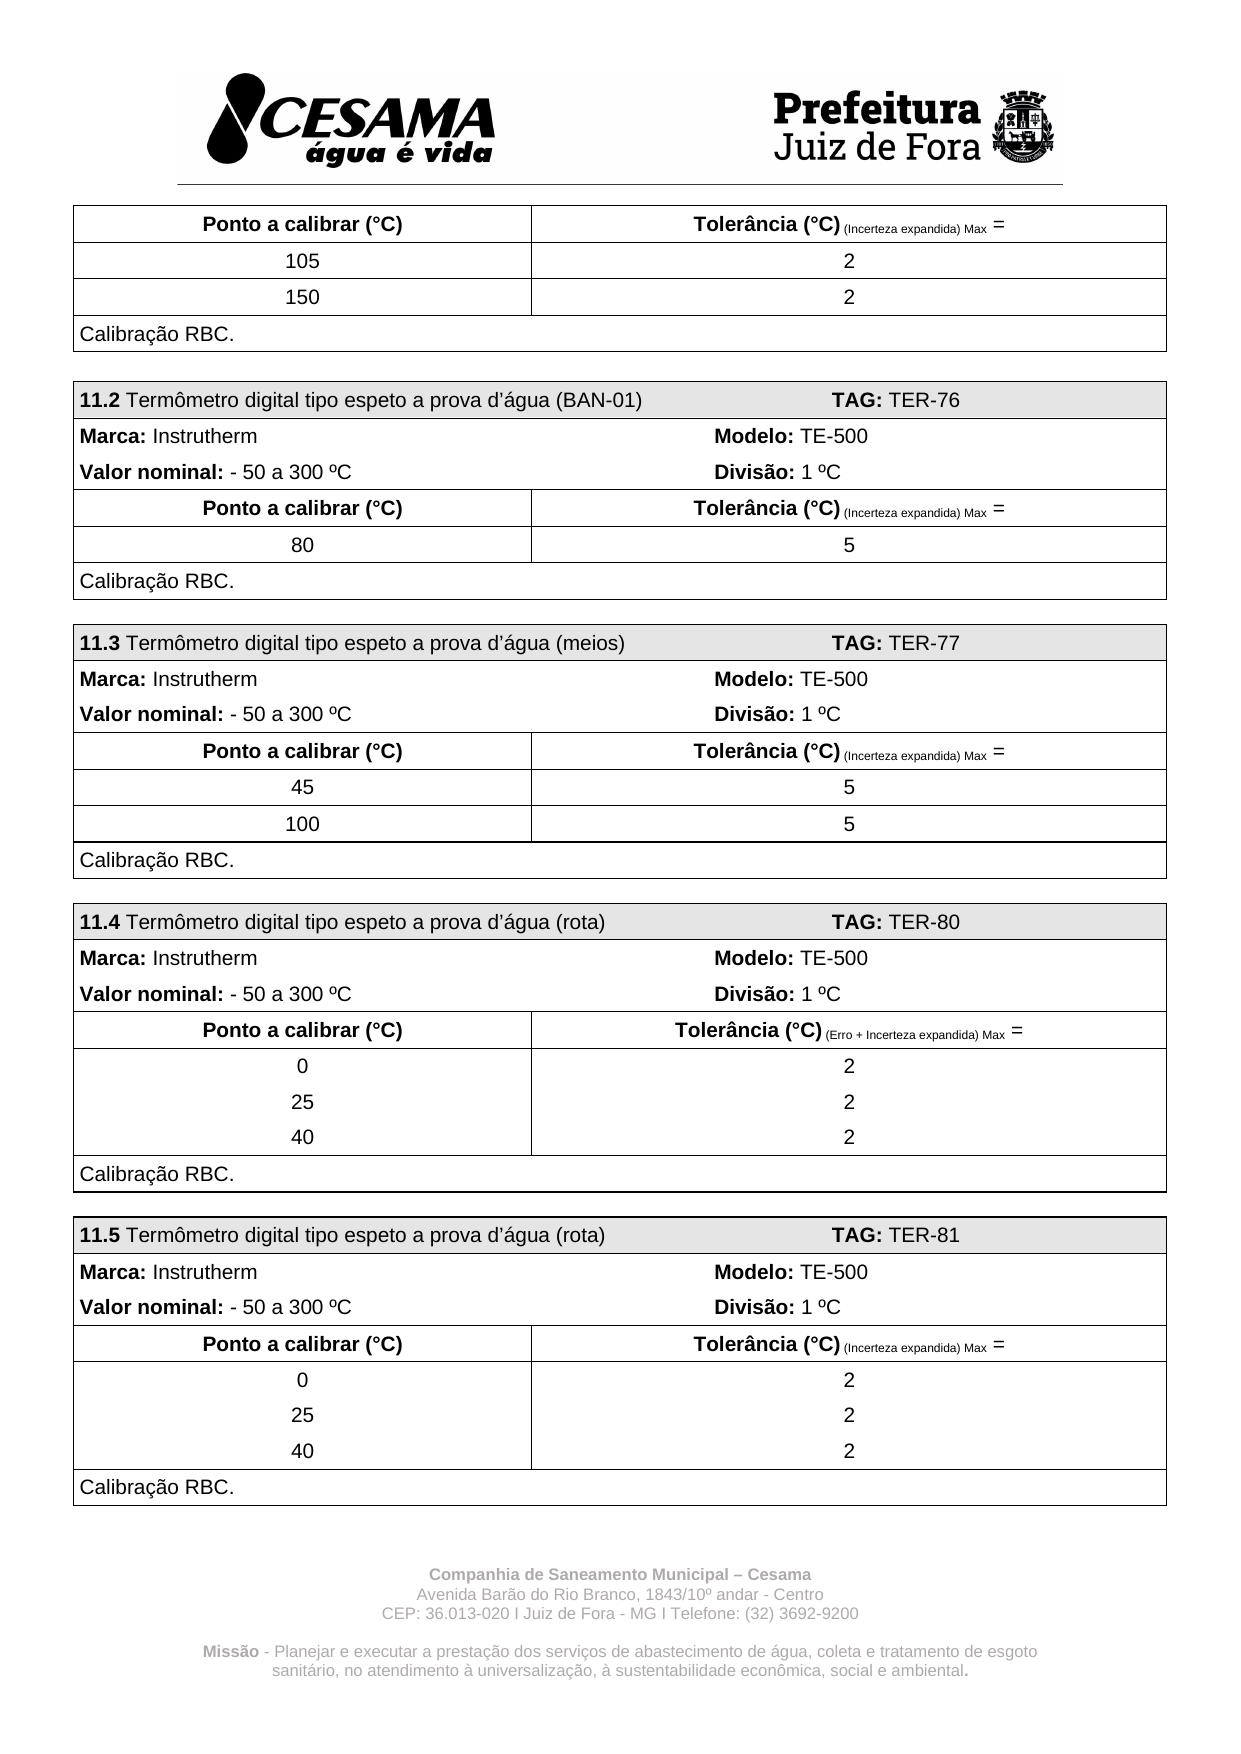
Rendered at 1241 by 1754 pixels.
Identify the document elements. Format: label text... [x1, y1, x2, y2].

table_cell Marca: Instrutherm [74, 661, 708, 697]
table_cell Modelo: TE-500 [708, 1254, 1166, 1289]
table_header TAG: TER-81 [826, 1218, 1166, 1253]
table_cell 2 [532, 243, 1166, 278]
table_cell Divisão: 1 ºC [708, 1289, 1166, 1325]
table_cell 0 [74, 1049, 531, 1084]
table_cell Ponto a calibrar (°C) [74, 1326, 531, 1361]
table_cell 80 [74, 527, 531, 562]
table_header TAG: TER-80 [826, 904, 1166, 939]
table_cell 40 [74, 1120, 531, 1155]
table_cell Tolerância (°C) (Erro + Incerteza expandida) Max = [532, 1012, 1166, 1048]
table_header TAG: TER-77 [826, 625, 1166, 660]
table_cell Valor nominal: - 50 a 300 ºC [74, 697, 708, 732]
table_cell Calibração RBC. [74, 316, 1166, 351]
table_cell Ponto a calibrar (°C) [74, 1012, 531, 1048]
table_cell Tolerância (°C) (Incerteza expandida) Max = [532, 733, 1166, 768]
table_cell Valor nominal: - 50 a 300 ºC [74, 454, 708, 489]
table_cell Marca: Instrutherm [74, 419, 708, 454]
table_cell 2 [532, 279, 1166, 315]
table_cell 2 [532, 1049, 1166, 1084]
table_header TAG: TER-76 [826, 382, 1166, 417]
table_cell 2 [532, 1120, 1166, 1155]
table_header 11.2 Termômetro digital tipo espeto a prova d’água (BAN-01) [74, 382, 826, 417]
table_cell 2 [532, 1398, 1166, 1433]
table_cell Tolerância (°C) (Incerteza expandida) Max = [532, 1326, 1166, 1361]
table_header 11.3 Termômetro digital tipo espeto a prova d’água (meios) [74, 625, 826, 660]
table_cell Marca: Instrutherm [74, 1254, 708, 1289]
table_cell Modelo: TE-500 [708, 661, 1166, 697]
table_cell Calibração RBC. [74, 843, 1166, 878]
table_header 11.4 Termômetro digital tipo espeto a prova d’água (rota) [74, 904, 826, 939]
table_cell 5 [532, 527, 1166, 562]
table_cell 100 [74, 806, 531, 841]
table_cell Valor nominal: - 50 a 300 ºC [74, 1289, 708, 1325]
table_cell Divisão: 1 ºC [708, 697, 1166, 732]
table_cell Ponto a calibrar (°C) [74, 206, 531, 242]
table_cell 40 [74, 1433, 531, 1468]
table_cell 2 [532, 1433, 1166, 1468]
picture [177, 73, 1063, 185]
table_cell Modelo: TE-500 [708, 419, 1166, 454]
table_cell 25 [74, 1084, 531, 1119]
table_cell 5 [532, 770, 1166, 805]
table_cell 2 [532, 1362, 1166, 1398]
table_cell Ponto a calibrar (°C) [74, 490, 531, 526]
table_cell Modelo: TE-500 [708, 940, 1166, 976]
table_cell Tolerância (°C) (Incerteza expandida) Max = [532, 206, 1166, 242]
table_cell Calibração RBC. [74, 563, 1166, 599]
table_cell Divisão: 1 ºC [708, 454, 1166, 489]
table_cell Tolerância (°C) (Incerteza expandida) Max = [532, 490, 1166, 526]
table_cell 45 [74, 770, 531, 805]
table_cell 0 [74, 1362, 531, 1398]
table_cell 105 [74, 243, 531, 278]
table_cell Ponto a calibrar (°C) [74, 733, 531, 768]
table_cell Calibração RBC. [74, 1470, 1166, 1505]
table_cell 5 [532, 806, 1166, 841]
table_cell 150 [74, 279, 531, 315]
table_cell 25 [74, 1398, 531, 1433]
table_cell Marca: Instrutherm [74, 940, 708, 976]
table_cell 2 [532, 1084, 1166, 1119]
table_header 11.5 Termômetro digital tipo espeto a prova d’água (rota) [74, 1218, 826, 1253]
table_cell Divisão: 1 ºC [708, 976, 1166, 1011]
table_cell Calibração RBC. [74, 1156, 1166, 1191]
table_cell Valor nominal: - 50 a 300 ºC [74, 976, 708, 1011]
